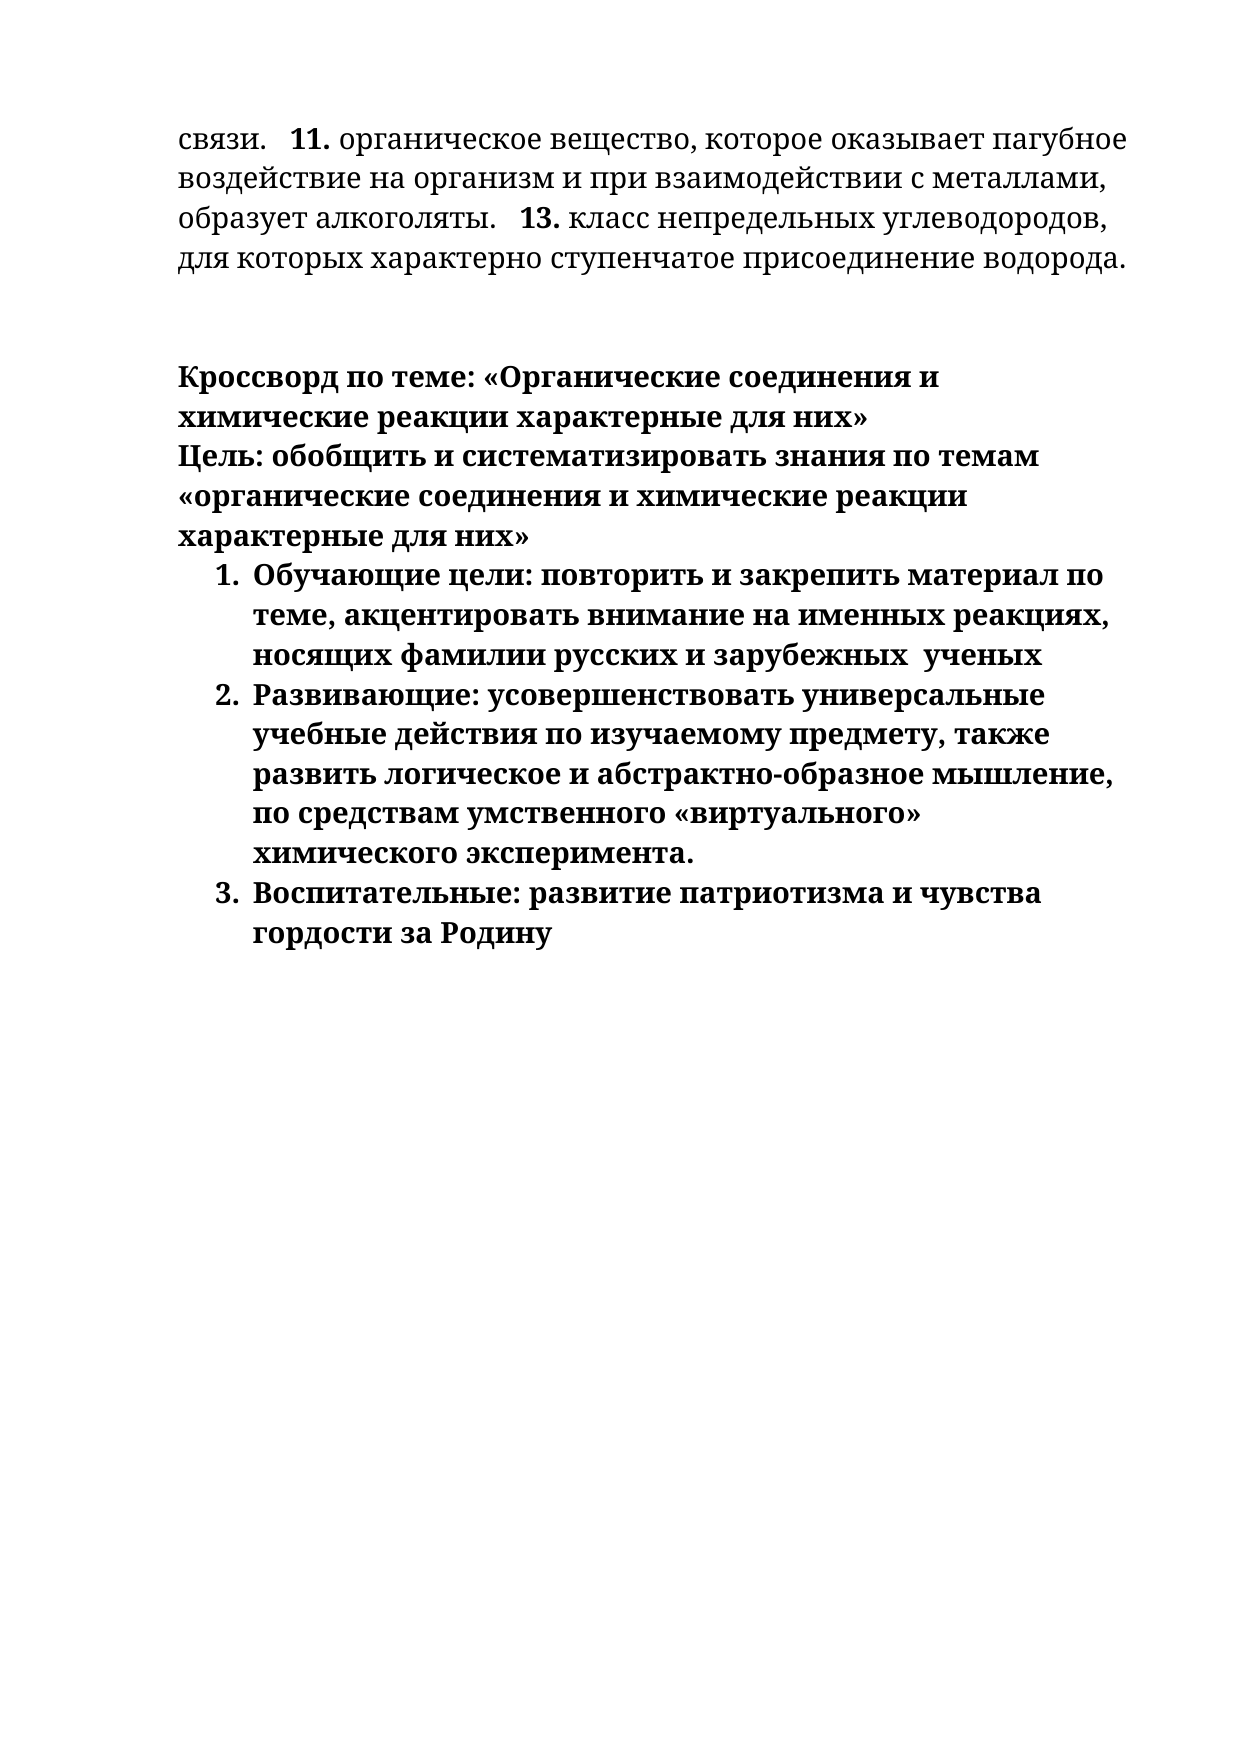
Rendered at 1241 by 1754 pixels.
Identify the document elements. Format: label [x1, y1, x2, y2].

table_header [178, 118, 1152, 991]
